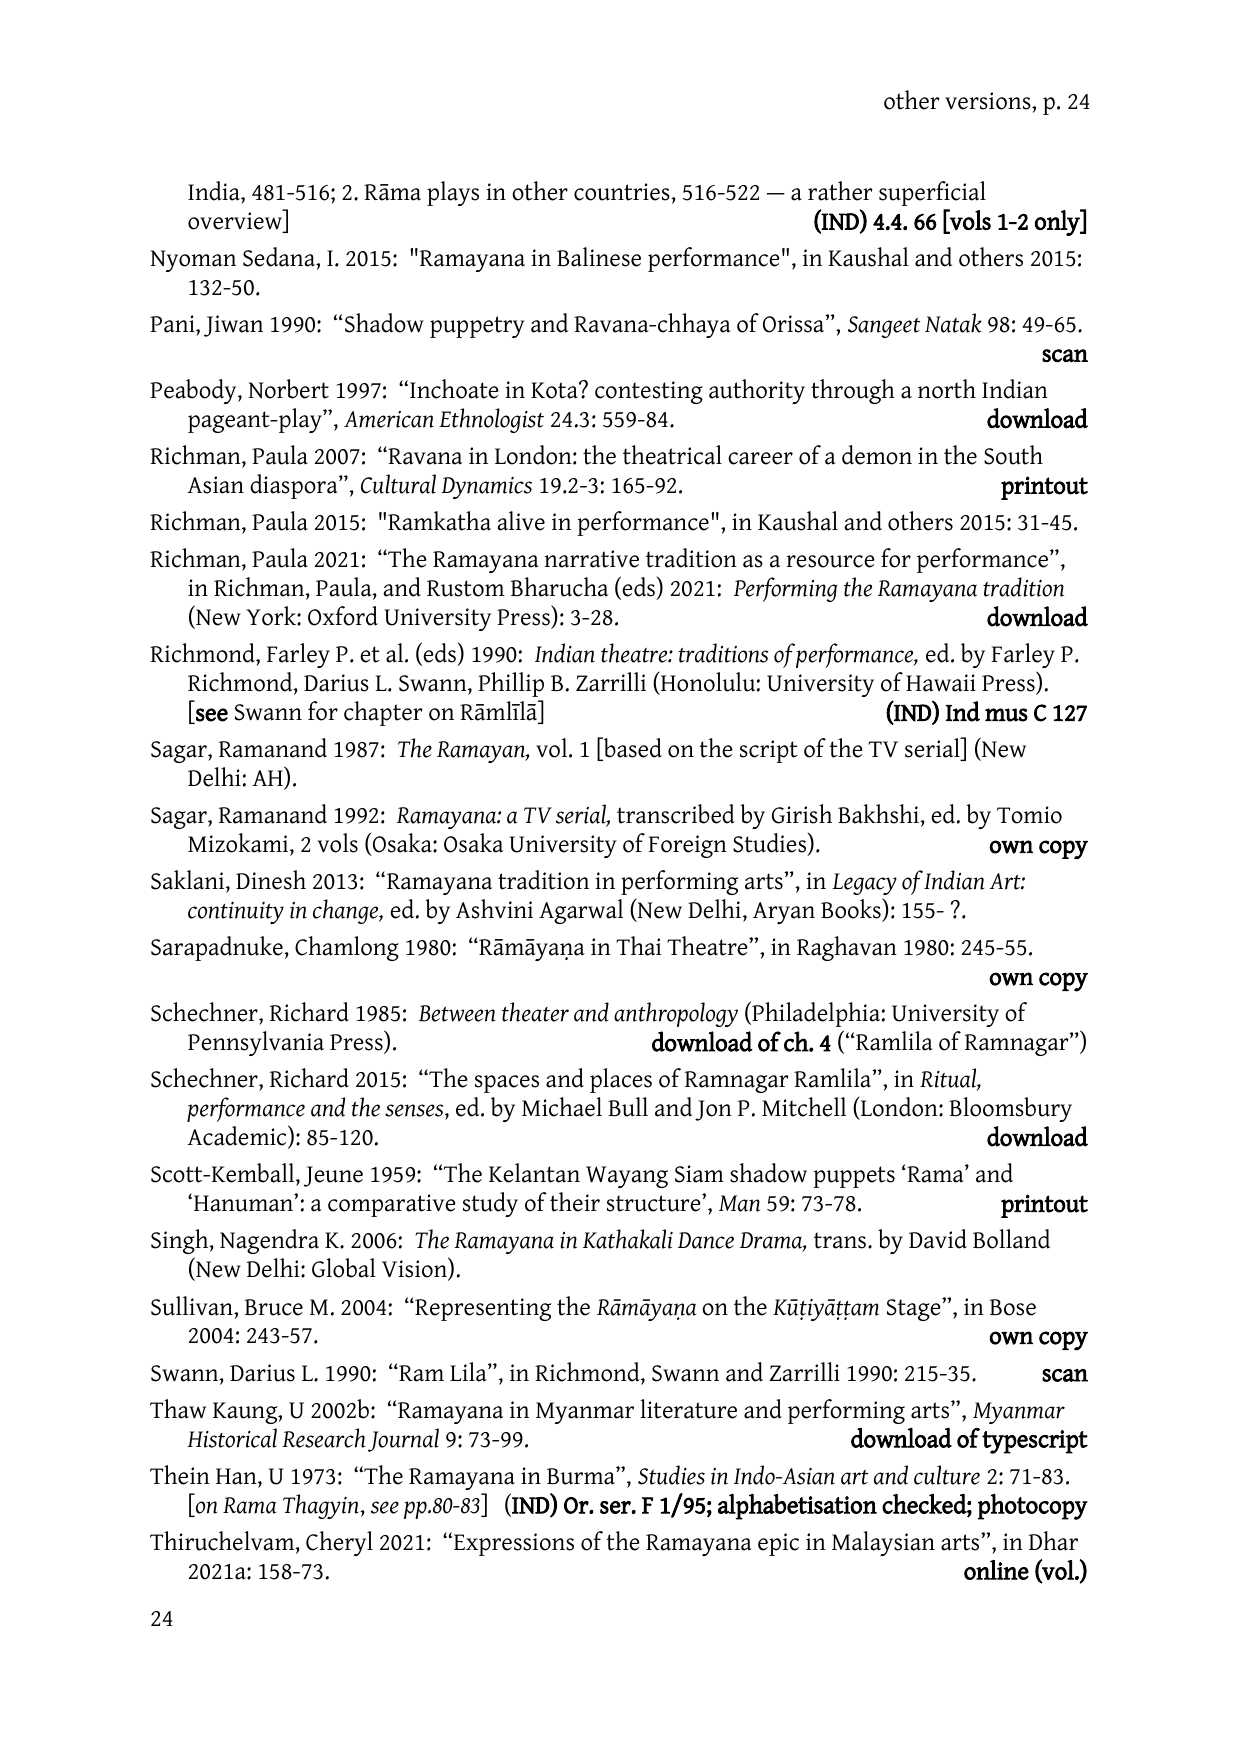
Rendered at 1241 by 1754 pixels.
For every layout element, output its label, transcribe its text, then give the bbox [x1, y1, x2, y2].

text Swann, Darius L. 1990: “Ram Lila”, in Richmond, Swann and Zarrilli 1990: 215-35. scan [150, 1359, 1090, 1388]
text Richman, Paula 2015: "Ramkatha alive in performance", in Kaushal and others 2015: 31-45. [150, 509, 1090, 538]
text Nyoman Sedana, I. 2015: "Ramayana in Balinese performance", in Kaushal and others 2015: 132-50. [150, 244, 1090, 302]
text Richmond, Farley P. et al. (eds) 1990: Indian theatre: traditions of performance, ed. by Farley P. Richmond, Darius L. Swann, Phillip B. Zarrilli (Honolulu: University of Hawaii Press). [see Swann for chapter on Rāmlīlā] (IND) Ind mus C 127 [150, 641, 1090, 727]
text Sagar, Ramanand 1987: The Ramayan, vol. 1 [based on the script of the TV serial] (New Delhi: AH). [150, 736, 1090, 793]
text Saklani, Dinesh 2013: “Ramayana tradition in performing arts”, in Legacy of Indian Art: continuity in change, ed. by Ashvini Agarwal (New Delhi, Aryan Books): 155- ?. [150, 868, 1090, 926]
text Richman, Paula 2021: “The Ramayana narrative tradition as a resource for performance”, in Richman, Paula, and Rustom Bharucha (eds) 2021: Performing the Ramayana tradition (New York: Oxford University Press): 3-28. download [150, 546, 1090, 632]
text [150, 178, 1090, 236]
text Thaw Kaung, U 2002b: “Ramayana in Myanmar literature and performing arts”, Myanmar Historical Research Journal 9: 73-99. download of typescript [150, 1396, 1090, 1454]
text Sagar, Ramanand 1992: Ramayana: a TV serial, transcribed by Girish Bakhshi, ed. by Tomio Mizokami, 2 vols (Osaka: Osaka University of Foreign Studies). own copy [150, 802, 1090, 859]
text Schechner, Richard 1985: Between theater and anthropology (Philadelphia: University of Pennsylvania Press). download of ch. 4 (“Ramlila of Ramnagar”) [150, 1000, 1090, 1058]
text Sarapadnuke, Chamlong 1980: “Rāmāyaṇa in Thai Theatre”, in Raghavan 1980: 245-55. own copy [150, 934, 1090, 992]
text Schechner, Richard 2015: “The spaces and places of Ramnagar Ramlila”, in Ritual, performance and the senses, ed. by Michael Bull and Jon P. Mitchell (London: Bloomsbury Academic): 85-120. download [150, 1066, 1090, 1152]
text Richman, Paula 2007: “Ravana in London: the theatrical career of a demon in the South Asian diaspora”, Cultural Dynamics 19.2-3: 165-92. printout [150, 443, 1090, 500]
text Scott-Kemball, Jeune 1959: “The Kelantan Wayang Siam shadow puppets ‘Rama’ and ‘Hanuman’: a comparative study of their structure’, Man 59: 73-78. printout [150, 1161, 1090, 1218]
text Thein Han, U 1973: “The Ramayana in Burma”, Studies in Indo-Asian art and culture 2: 71-83. [on Rama Thagyin, see pp.80-83] (IND) Or. ser. F 1/95; alphabetisation checked; photocopy [150, 1462, 1090, 1520]
text Peabody, Norbert 1997: “Inchoate in Kota? contesting authority through a north Indian pageant-play”, American Ethnologist 24.3: 559-84. download [150, 377, 1090, 434]
text Pani, Jiwan 1990: “Shadow puppetry and Ravana-chhaya of Orissa”, Sangeet Natak 98: 49-65. scan [150, 311, 1090, 368]
text Thiruchelvam, Cheryl 2021: “Expressions of the Ramayana epic in Malaysian arts”, in Dhar 2021a: 158-73. online (vol.) [150, 1528, 1090, 1586]
text Sullivan, Bruce M. 2004: “Representing the Rāmāyaṇa on the Kūṭiyāṭṭam Stage”, in Bose 2004: 243-57. own copy [150, 1293, 1090, 1351]
text Singh, Nagendra K. 2006: The Ramayana in Kathakali Dance Drama, trans. by David Bolland (New Delhi: Global Vision). [150, 1227, 1090, 1284]
